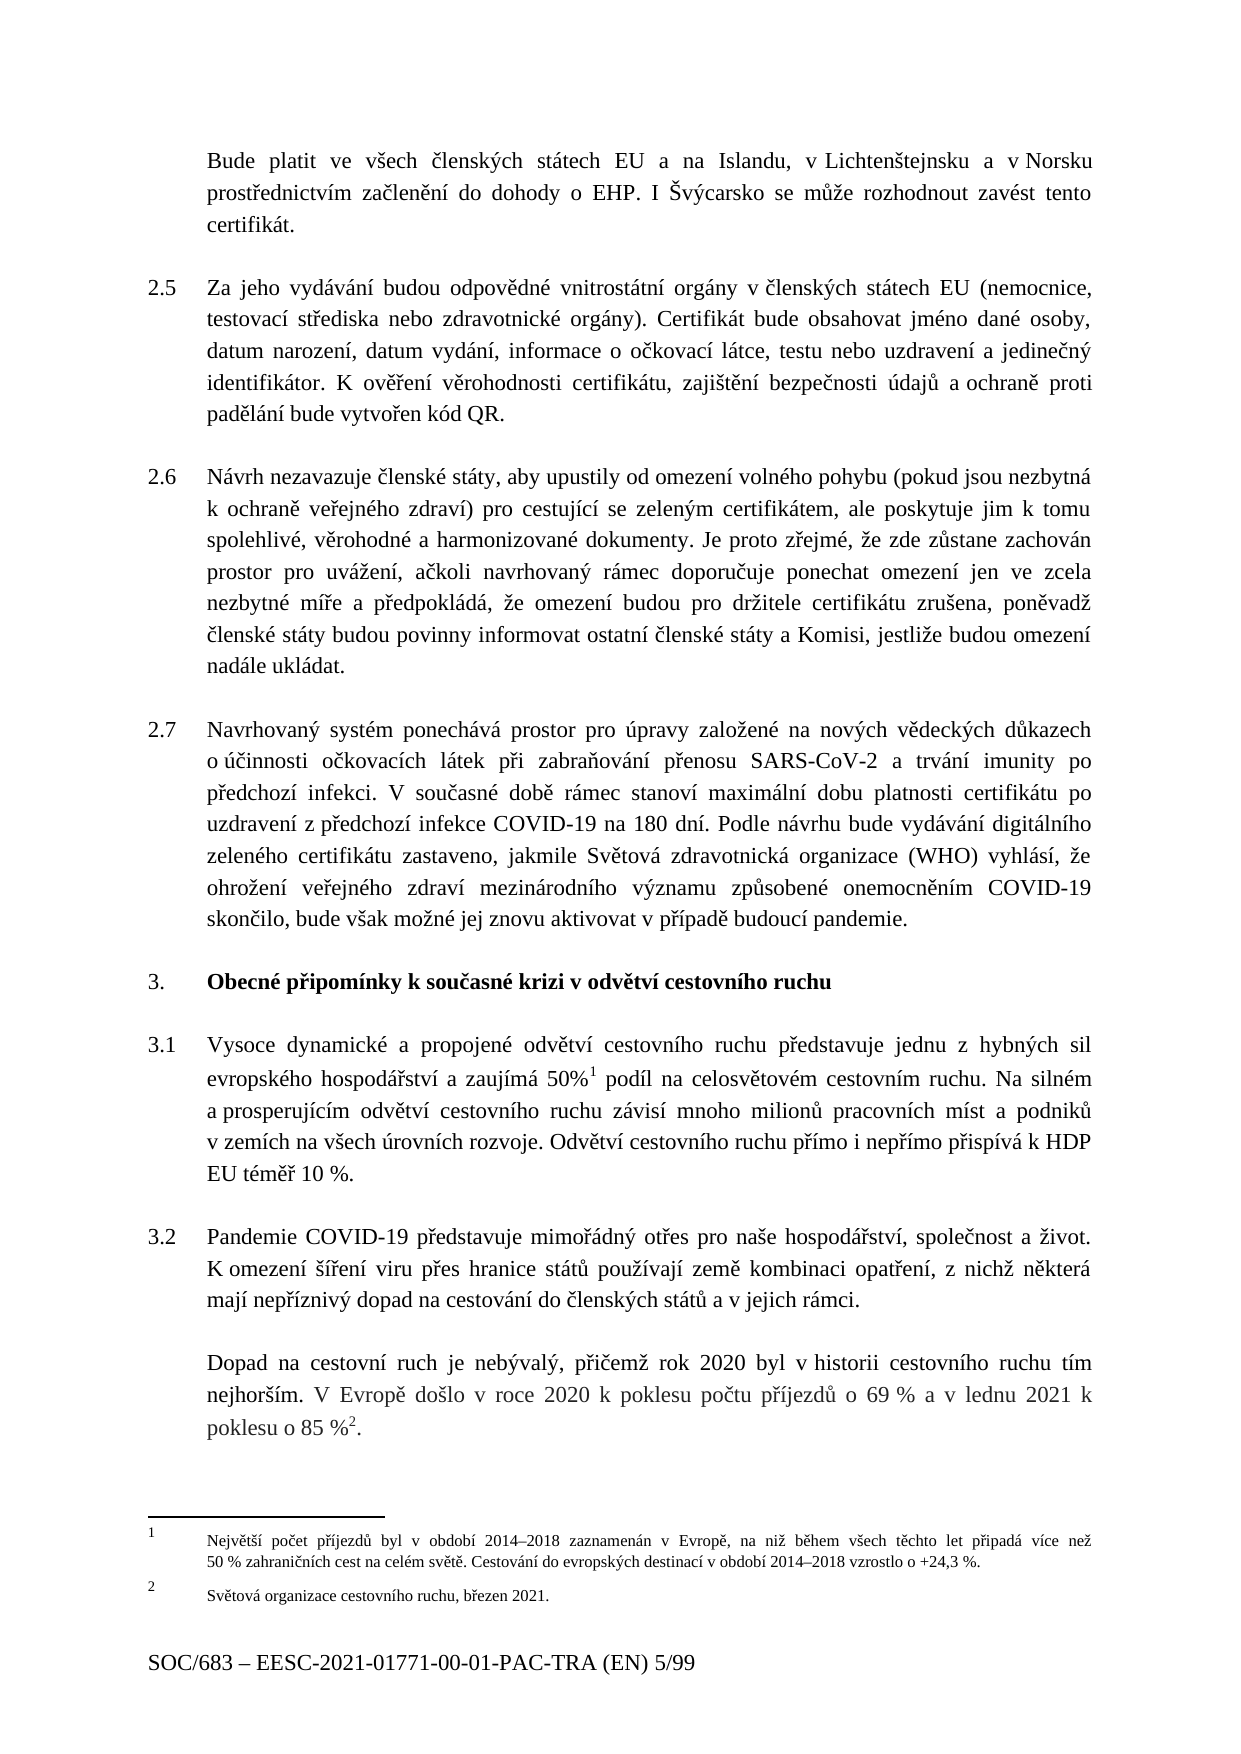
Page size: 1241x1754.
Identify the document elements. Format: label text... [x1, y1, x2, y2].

subtitle Obecné připomínky k současné krizi v odvětví cestovního ruchu [148, 968, 1093, 994]
subtitle Za jeho vydávání budou odpovědné vnitrostátní orgány v členských státech EU (nemocnice, testovací střediska nebo zdravotnické orgány). Certifikát bude obsahovat jméno dané osoby, datum narození, datum vydání, informace o očkovací látce, testu nebo uzdravení a jedinečný identifikátor. K ověření věrohodnosti certifikátu, zajištění bezpečnosti údajů a ochraně proti padělání bude vytvořen kód QR. [148, 274, 1093, 426]
subtitle Navrhovaný systém ponechává prostor pro úpravy založené na nových vědeckých důkazech o účinnosti očkovacích látek při zabraňování přenosu SARS-CoV-2 a trvání imunity po předchozí infekci. V současné době rámec stanoví maximální dobu platnosti certifikátu po uzdravení z předchozí infekce COVID-19 na 180 dní. Podle návrhu bude vydávání digitálního zeleného certifikátu zastaveno, jakmile Světová zdravotnická organizace (WHO) vyhlásí, že ohrožení veřejného zdraví mezinárodního významu způsobené onemocněním COVID-19 skončilo, bude však možné jej znovu aktivovat v případě budoucí pandemie. [148, 716, 1093, 931]
subtitle Dopad na cestovní ruch je nebývalý, přičemž rok 2020 byl v historii cestovního ruchu tím nejhorším. V Evropě došlo v roce 2020 k poklesu počtu příjezdů o 69 % a v lednu 2021 k poklesu o 85 %. [207, 1349, 1093, 1441]
subtitle Návrh nezavazuje členské státy, aby upustily od omezení volného pohybu (pokud jsou nezbytná k ochraně veřejného zdraví) pro cestující se zeleným certifikátem, ale poskytuje jim k tomu spolehlivé, věrohodné a harmonizované dokumenty. Je proto zřejmé, že zde zůstane zachován prostor pro uvážení, ačkoli navrhovaný rámec doporučuje ponechat omezení jen ve zcela nezbytné míře a předpokládá, že omezení budou pro držitele certifikátu zrušena, poněvadž členské státy budou povinny informovat ostatní členské státy a Komisi, jestliže budou omezení nadále ukládat. [148, 463, 1093, 679]
subtitle Pandemie COVID-19 představuje mimořádný otřes pro naše hospodářství, společnost a život. K omezení šíření viru přes hranice států používají země kombinaci opatření, z nichž některá mají nepříznivý dopad na cestování do členských států a v jejich rámci. [148, 1223, 1093, 1313]
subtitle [148, 148, 1093, 237]
subtitle Vysoce dynamické a propojené odvětví cestovního ruchu představuje jednu z hybných sil evropského hospodářství a zaujímá 50% podíl na celosvětovém cestovním ruchu. Na silném a prosperujícím odvětví cestovního ruchu závisí mnoho milionů pracovních míst a podniků v zemích na všech úrovních rozvoje. Odvětví cestovního ruchu přímo i nepřímo přispívá k HDP EU téměř 10 %. [148, 1031, 1093, 1186]
